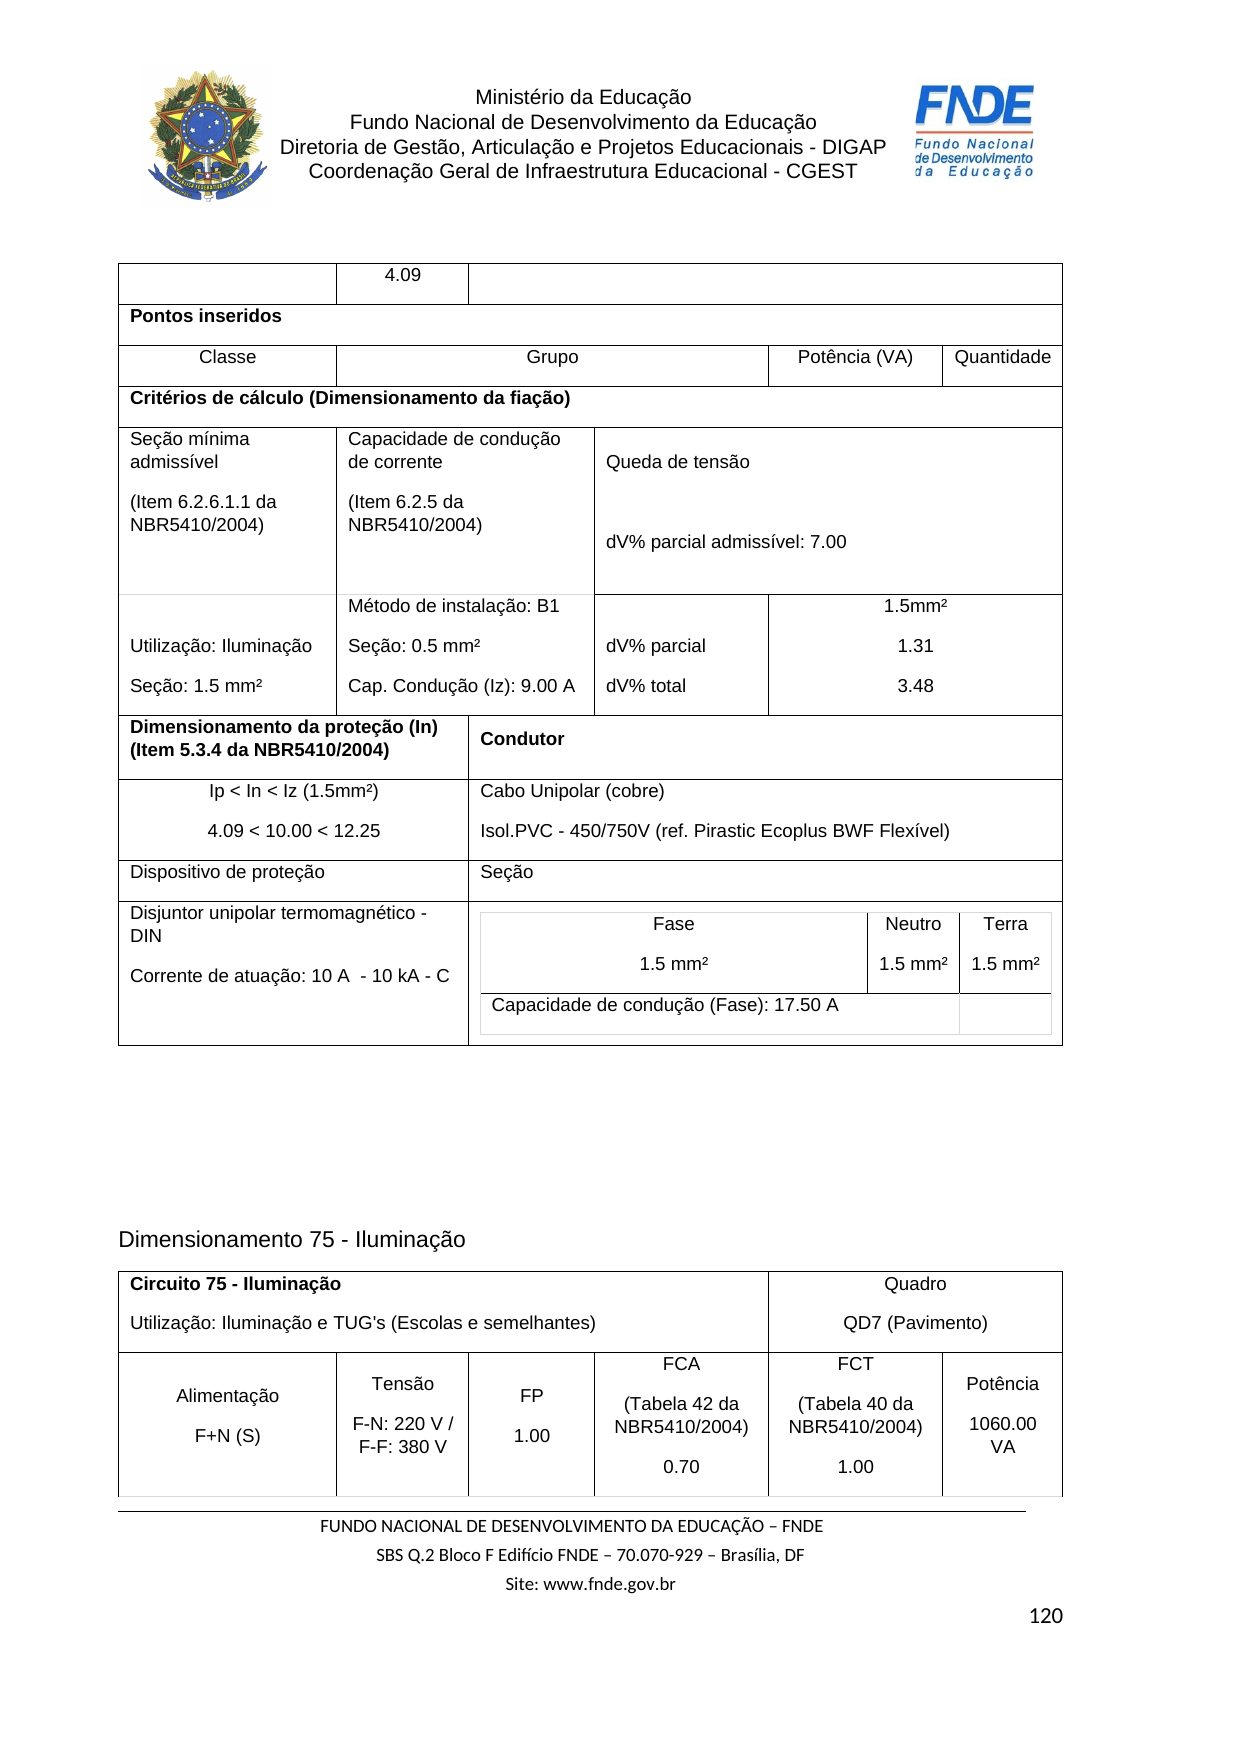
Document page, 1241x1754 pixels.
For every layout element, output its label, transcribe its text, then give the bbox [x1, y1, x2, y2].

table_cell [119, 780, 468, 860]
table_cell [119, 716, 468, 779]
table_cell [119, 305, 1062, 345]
text Dimensionamento 75 - Iluminação [118, 1226, 1063, 1252]
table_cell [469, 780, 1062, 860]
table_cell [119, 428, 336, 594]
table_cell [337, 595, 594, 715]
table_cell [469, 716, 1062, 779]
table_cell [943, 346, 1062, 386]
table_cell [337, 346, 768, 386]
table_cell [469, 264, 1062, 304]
picture [915, 78, 1034, 183]
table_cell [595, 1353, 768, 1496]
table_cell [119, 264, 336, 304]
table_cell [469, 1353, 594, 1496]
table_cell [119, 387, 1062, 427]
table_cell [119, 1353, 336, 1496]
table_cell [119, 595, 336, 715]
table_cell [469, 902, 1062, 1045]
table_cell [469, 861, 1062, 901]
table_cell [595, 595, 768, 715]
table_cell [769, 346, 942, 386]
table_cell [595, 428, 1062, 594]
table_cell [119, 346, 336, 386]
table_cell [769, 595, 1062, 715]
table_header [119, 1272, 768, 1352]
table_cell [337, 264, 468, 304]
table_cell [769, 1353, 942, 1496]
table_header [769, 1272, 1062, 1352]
picture [139, 63, 274, 210]
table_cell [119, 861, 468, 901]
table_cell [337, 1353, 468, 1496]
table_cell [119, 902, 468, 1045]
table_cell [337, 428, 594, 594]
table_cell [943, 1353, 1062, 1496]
